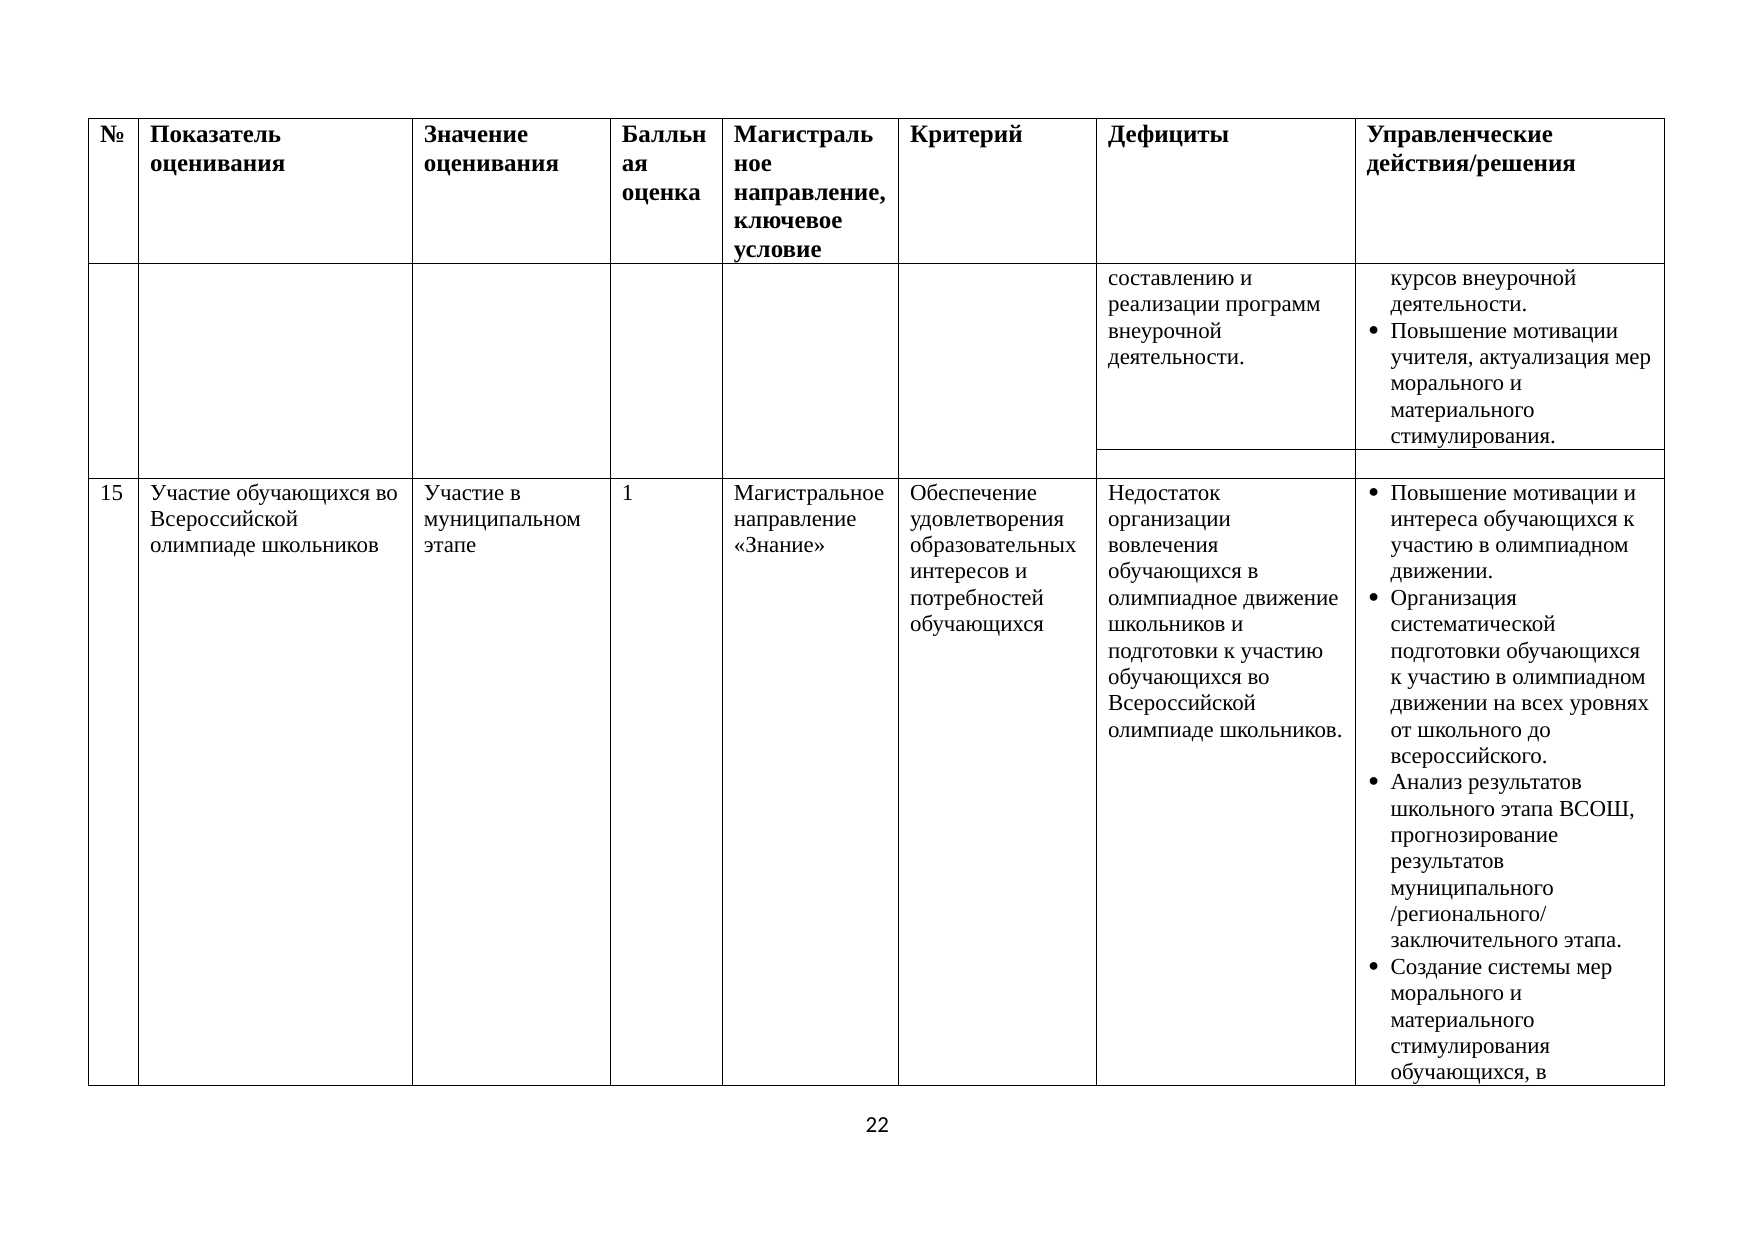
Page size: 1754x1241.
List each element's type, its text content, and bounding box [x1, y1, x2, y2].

table_header Значение оценивания [413, 119, 610, 263]
table_cell 1 [611, 479, 722, 1085]
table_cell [899, 479, 1096, 1085]
table_cell Магистральное направление «Знание» [723, 479, 898, 1085]
table_cell 15 [89, 479, 138, 1085]
table_header Управленческие действия/решения [1356, 119, 1664, 263]
table_header Критерий [899, 119, 1096, 263]
table_header Балльная оценка [611, 119, 722, 263]
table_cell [1097, 264, 1355, 448]
table_header Показатель оценивания [139, 119, 412, 263]
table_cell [1097, 479, 1355, 1085]
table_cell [1356, 264, 1664, 448]
table_header № [89, 119, 138, 263]
table_cell Участие в муниципальном этапе [413, 479, 610, 1085]
table_cell [1356, 450, 1664, 477]
table_header Магистральное направление, ключевое условие [723, 119, 898, 263]
table_cell [1097, 450, 1355, 477]
table_header Дефициты [1097, 119, 1355, 263]
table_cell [139, 479, 412, 1085]
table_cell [1356, 479, 1664, 1085]
